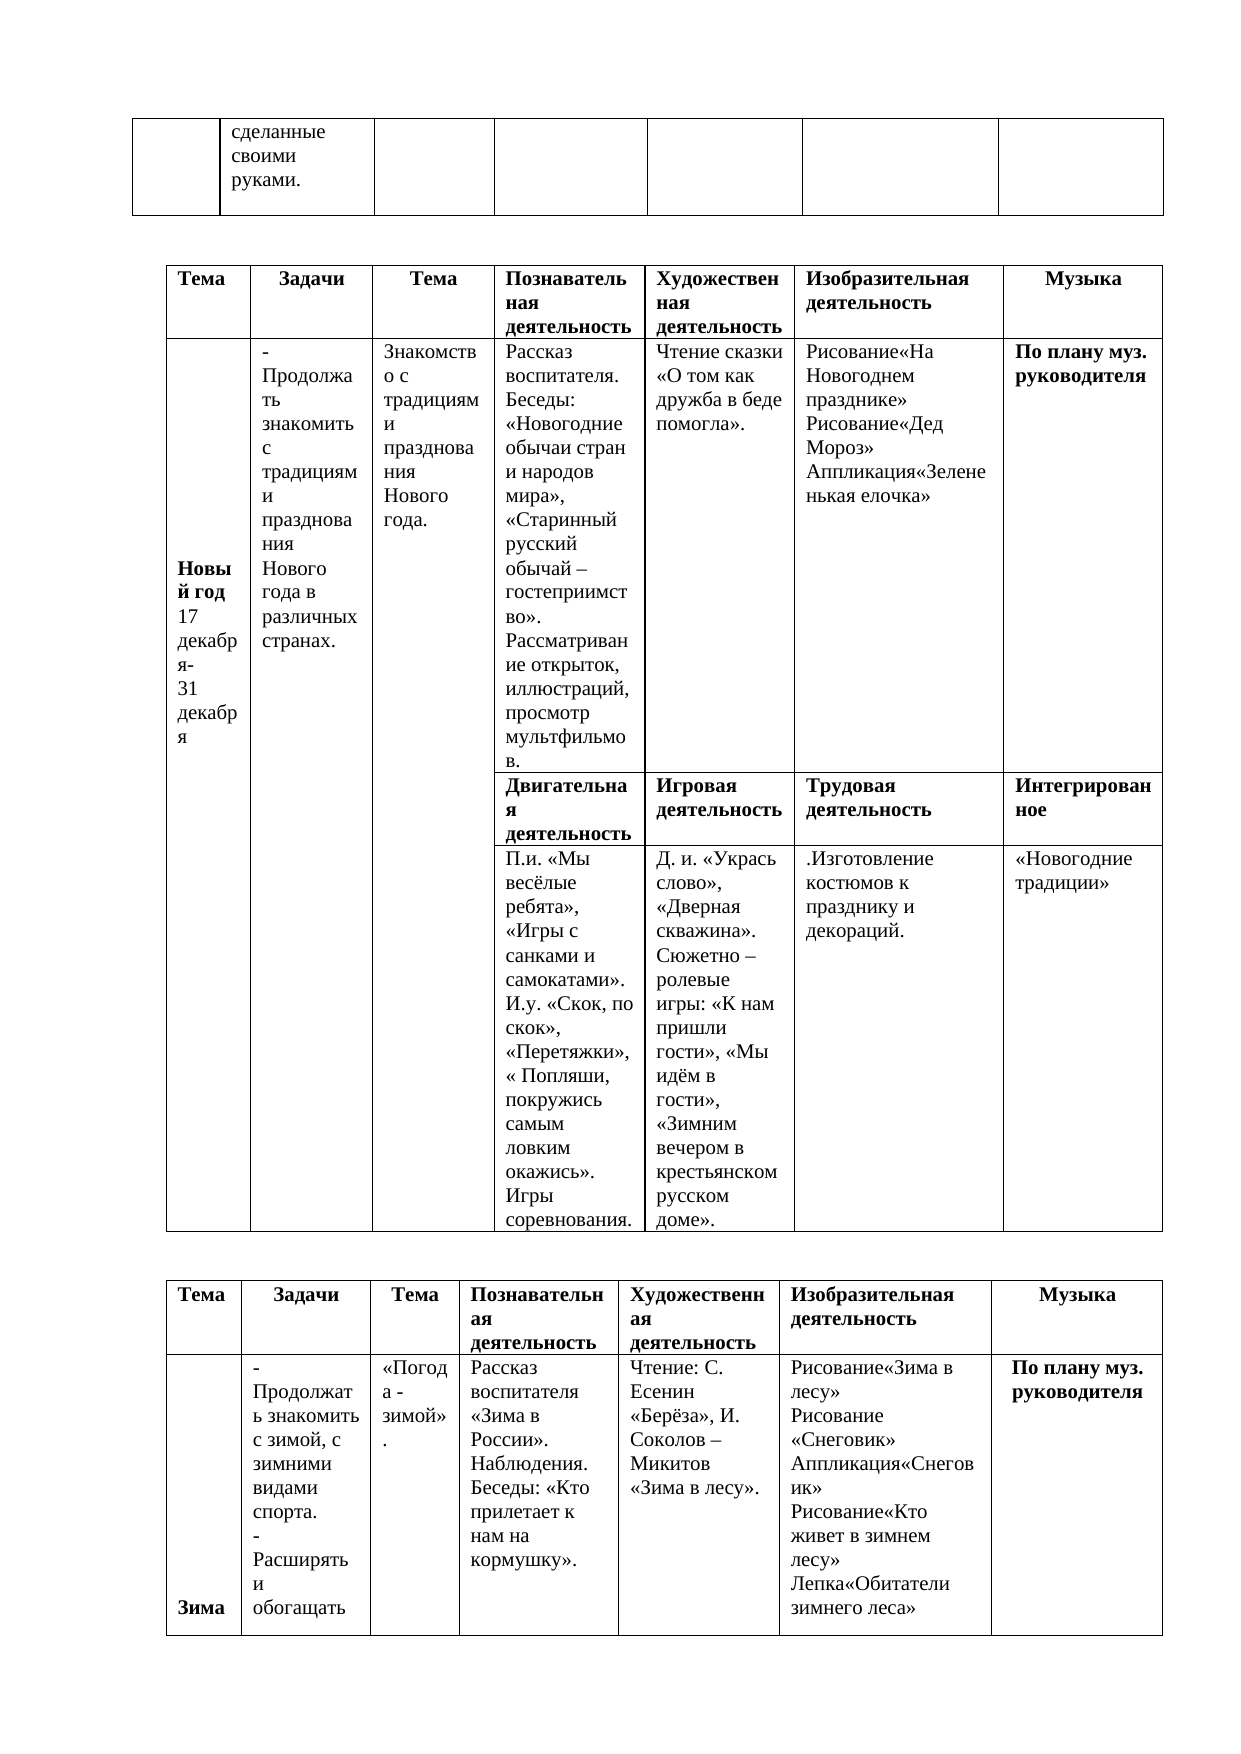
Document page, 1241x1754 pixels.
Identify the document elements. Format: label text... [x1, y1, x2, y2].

table_cell Чтение сказки «О том как дружба в беде помогла». [646, 339, 794, 772]
table_cell Новый год 17 декабря- 31 декабря [167, 339, 250, 1231]
table_header Познавательная деятельность [495, 266, 644, 338]
table_cell П.и. «Мы весёлые ребята», «Игры с санками и самокатами». И.у. «Скок, по скок», «Перетяжки», « Попляши, покружись самым ловким окажись». Игры соревнования. [495, 846, 644, 1231]
table_cell Д. и. «Укрась слово», «Дверная скважина». Сюжетно – ролевые игры: «К нам пришли гости», «Мы идём в гости», «Зимним вечером в крестьянском русском доме». [646, 846, 794, 1231]
table_header Музыка [992, 1281, 1162, 1354]
table_cell Рассказ воспитателя. Беседы: «Новогодние обычаи стран и народов мира», «Старинный русский обычай – гостеприимство». Рассматривание открыток, иллюстраций, просмотр мультфильмов. [495, 339, 644, 772]
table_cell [992, 1355, 1162, 1635]
table_header Музыка [1004, 266, 1162, 338]
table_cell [495, 119, 647, 215]
table_header Тема [167, 1281, 241, 1354]
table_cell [648, 119, 802, 215]
table_cell «Погода - зимой». [371, 1355, 459, 1635]
table_cell Знакомство с традициями празднования Нового года. [373, 339, 494, 1231]
table_header Тема [373, 266, 494, 338]
table_cell Зима 1-31 января [167, 1355, 241, 1635]
table_cell Игровая деятельность [646, 773, 794, 845]
table_header Задачи [251, 266, 372, 338]
table_cell Интегрированное [1004, 773, 1162, 845]
table_cell Двигательная деятельность [495, 773, 644, 845]
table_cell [803, 119, 998, 215]
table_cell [619, 1355, 779, 1635]
table_cell «Новогодние традиции» [1004, 846, 1162, 1231]
table_header Тема [167, 266, 250, 338]
table_cell По плану муз. руководителя [1004, 339, 1162, 772]
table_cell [460, 1355, 618, 1635]
table_header Изобразительная деятельность [780, 1281, 991, 1354]
table_header Художественная деятельность [646, 266, 794, 338]
table_header Тема [371, 1281, 459, 1354]
table_cell - Продолжать знакомить с традициями празднования Нового года в различных странах. [251, 339, 372, 1231]
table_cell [780, 1355, 991, 1635]
table_header Изобразительная деятельность [795, 266, 1003, 338]
table_header Задачи [242, 1281, 370, 1354]
table_cell .Изготовление костюмов к празднику и декораций. [795, 846, 1003, 1231]
table_cell Рисование«На Новогоднем празднике» Рисование«Дед Мороз» Аппликация«Зелененькая елочка» [795, 339, 1003, 772]
table_cell Трудовая деятельность [795, 773, 1003, 845]
table_header Познавательная деятельность [460, 1281, 618, 1354]
table_header Художественная деятельность [619, 1281, 779, 1354]
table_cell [242, 1355, 370, 1635]
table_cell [999, 119, 1163, 215]
